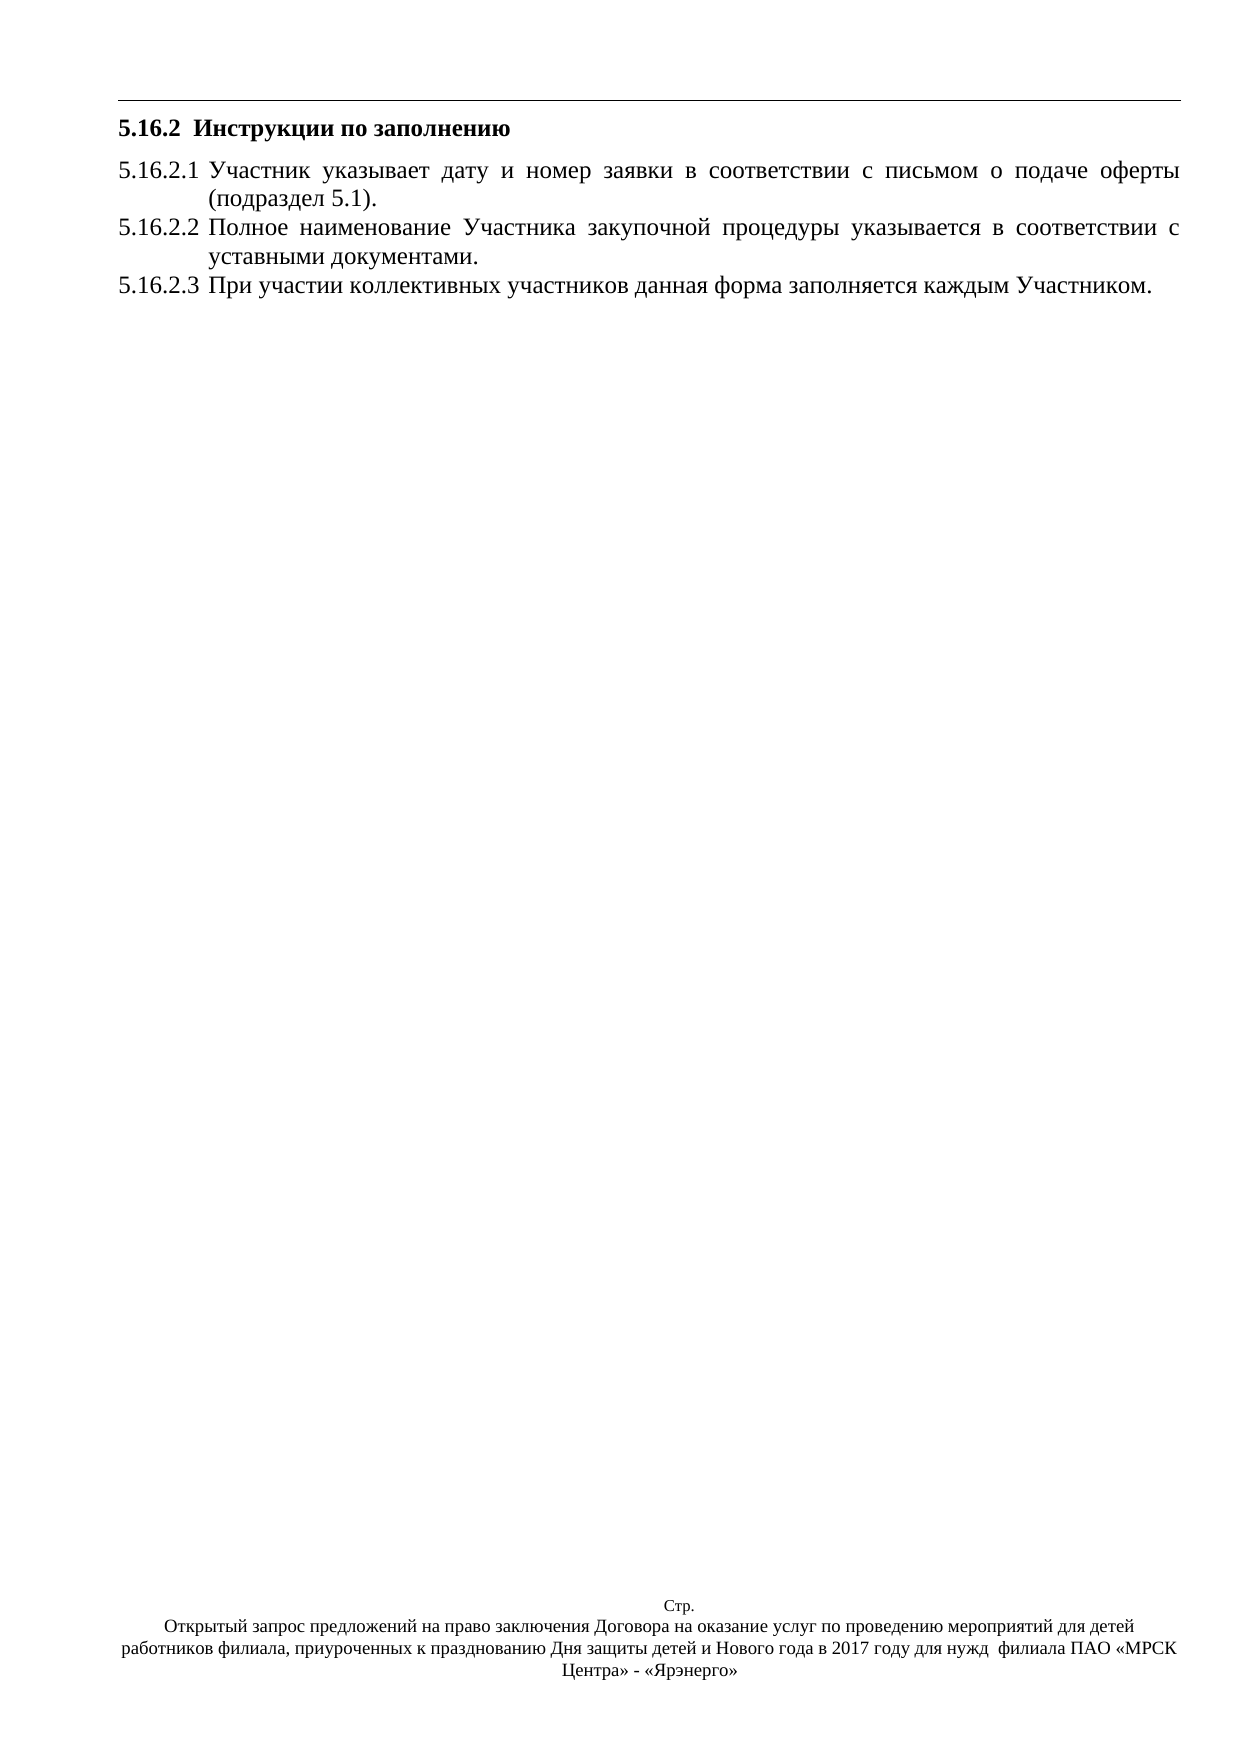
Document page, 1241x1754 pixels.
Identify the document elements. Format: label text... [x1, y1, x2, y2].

list При участии коллективных участников данная форма заполняется каждым Участником. [118, 270, 1181, 298]
list Участник указывает дату и номер заявки в соответствии с письмом о подаче оферты (подраздел 5.1). [118, 155, 1181, 212]
subtitle Инструкции по заполнению [118, 113, 1181, 142]
list Полное наименование Участника закупочной процедуры указывается в соответствии с уставными документами. [118, 212, 1181, 270]
